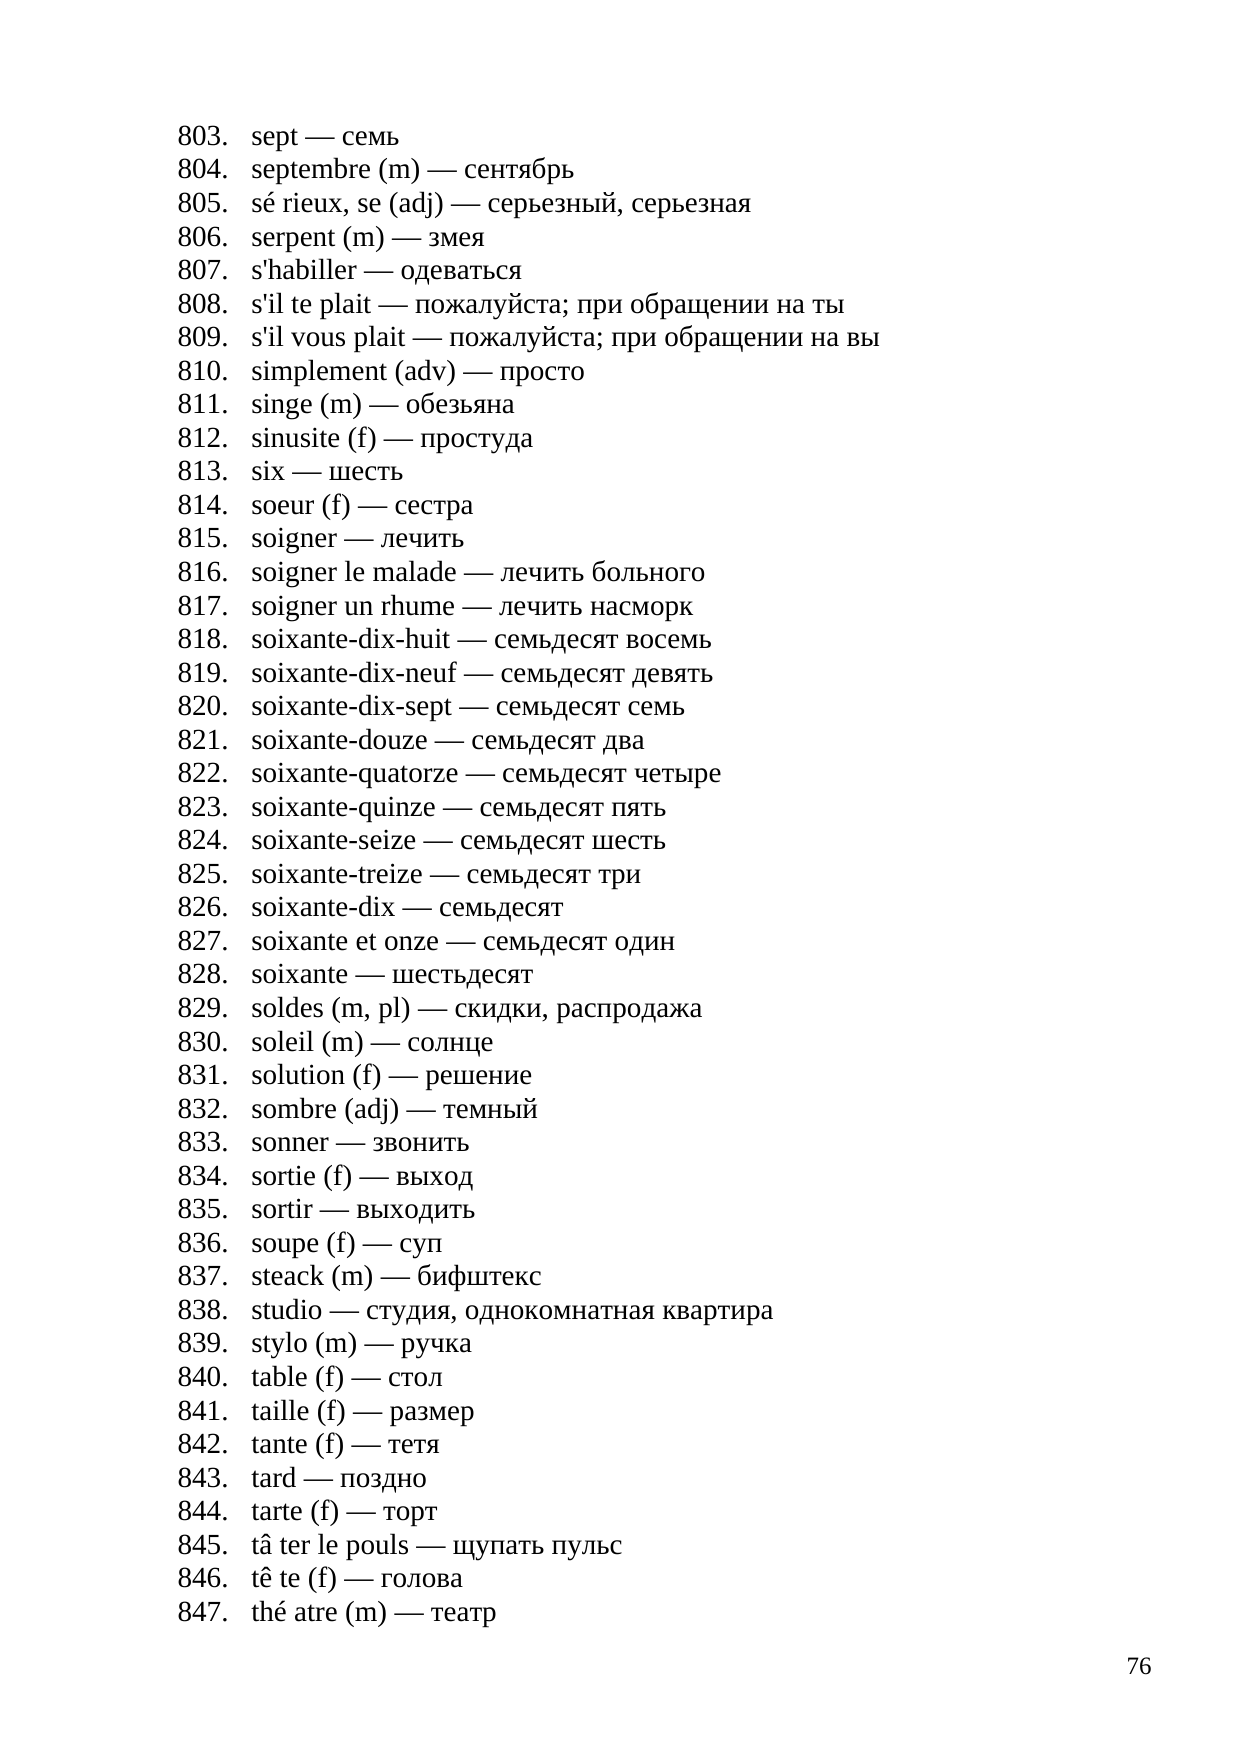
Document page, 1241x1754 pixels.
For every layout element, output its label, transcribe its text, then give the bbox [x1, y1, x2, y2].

list soixante-dix-neuf — семьдесят девять [177, 655, 1152, 688]
list soixante-quinze — семьдесят пять [177, 789, 1152, 822]
list thé atre (m) — театр [177, 1594, 1152, 1627]
list six — шесть [177, 453, 1152, 487]
list table (f) — стол [177, 1359, 1152, 1393]
list taille (f) — размер [177, 1393, 1152, 1426]
list stylo (m) — ручка [177, 1326, 1152, 1359]
list soigner — лечить [177, 521, 1152, 554]
list solution (f) — решение [177, 1057, 1152, 1091]
list sonner — звонить [177, 1124, 1152, 1158]
list s'il vous plait — пожалуйста; при обращении на вы [177, 319, 1152, 353]
list tante (f) — тетя [177, 1426, 1152, 1460]
list soixante-dix-huit — семьдесят восемь [177, 621, 1152, 655]
list s'il te plait — пожалуйста; при обращении на ты [177, 286, 1152, 319]
list serpent (m) — змея [177, 219, 1152, 252]
list sept — семь [177, 118, 1152, 152]
list tê te (f) — голова [177, 1560, 1152, 1594]
list soixante-quatorze — семьдесят четыре [177, 755, 1152, 789]
list sé rieux, se (adj) — серьезный, серьезная [177, 185, 1152, 219]
list soixante-treize — семьдесят три [177, 856, 1152, 889]
list sombre (adj) — темный [177, 1091, 1152, 1124]
list simplement (adv) — просто [177, 353, 1152, 386]
list soixante-dix-sept — семьдесят семь [177, 688, 1152, 722]
list tâ ter le pouls — щупать пульс [177, 1527, 1152, 1560]
list soldes (m, pl) — скидки, распродажа [177, 990, 1152, 1024]
list soixante-douze — семьдесят два [177, 722, 1152, 755]
list soixante et onze — семьдесят один [177, 923, 1152, 957]
list soeur (f) — сестра [177, 487, 1152, 521]
list sortir — выходить [177, 1191, 1152, 1225]
list soupe (f) — суп [177, 1225, 1152, 1258]
list septembre (m) — сентябрь [177, 152, 1152, 185]
list studio — студия, однокомнатная квартира [177, 1292, 1152, 1326]
list soleil (m) — солнце [177, 1024, 1152, 1057]
list soixante — шестьдесят [177, 957, 1152, 990]
list soigner le malade — лечить больного [177, 554, 1152, 588]
list soigner un rhume — лечить насморк [177, 588, 1152, 621]
list tard — поздно [177, 1460, 1152, 1493]
list sortie (f) — выход [177, 1158, 1152, 1191]
list s'habiller — одеваться [177, 252, 1152, 286]
list singe (m) — обезьяна [177, 386, 1152, 420]
list steack (m) — бифштекс [177, 1258, 1152, 1292]
list tarte (f) — торт [177, 1493, 1152, 1527]
list soixante-dix — семьдесят [177, 889, 1152, 923]
list soixante-seize — семьдесят шесть [177, 822, 1152, 856]
list sinusite (f) — простуда [177, 420, 1152, 453]
